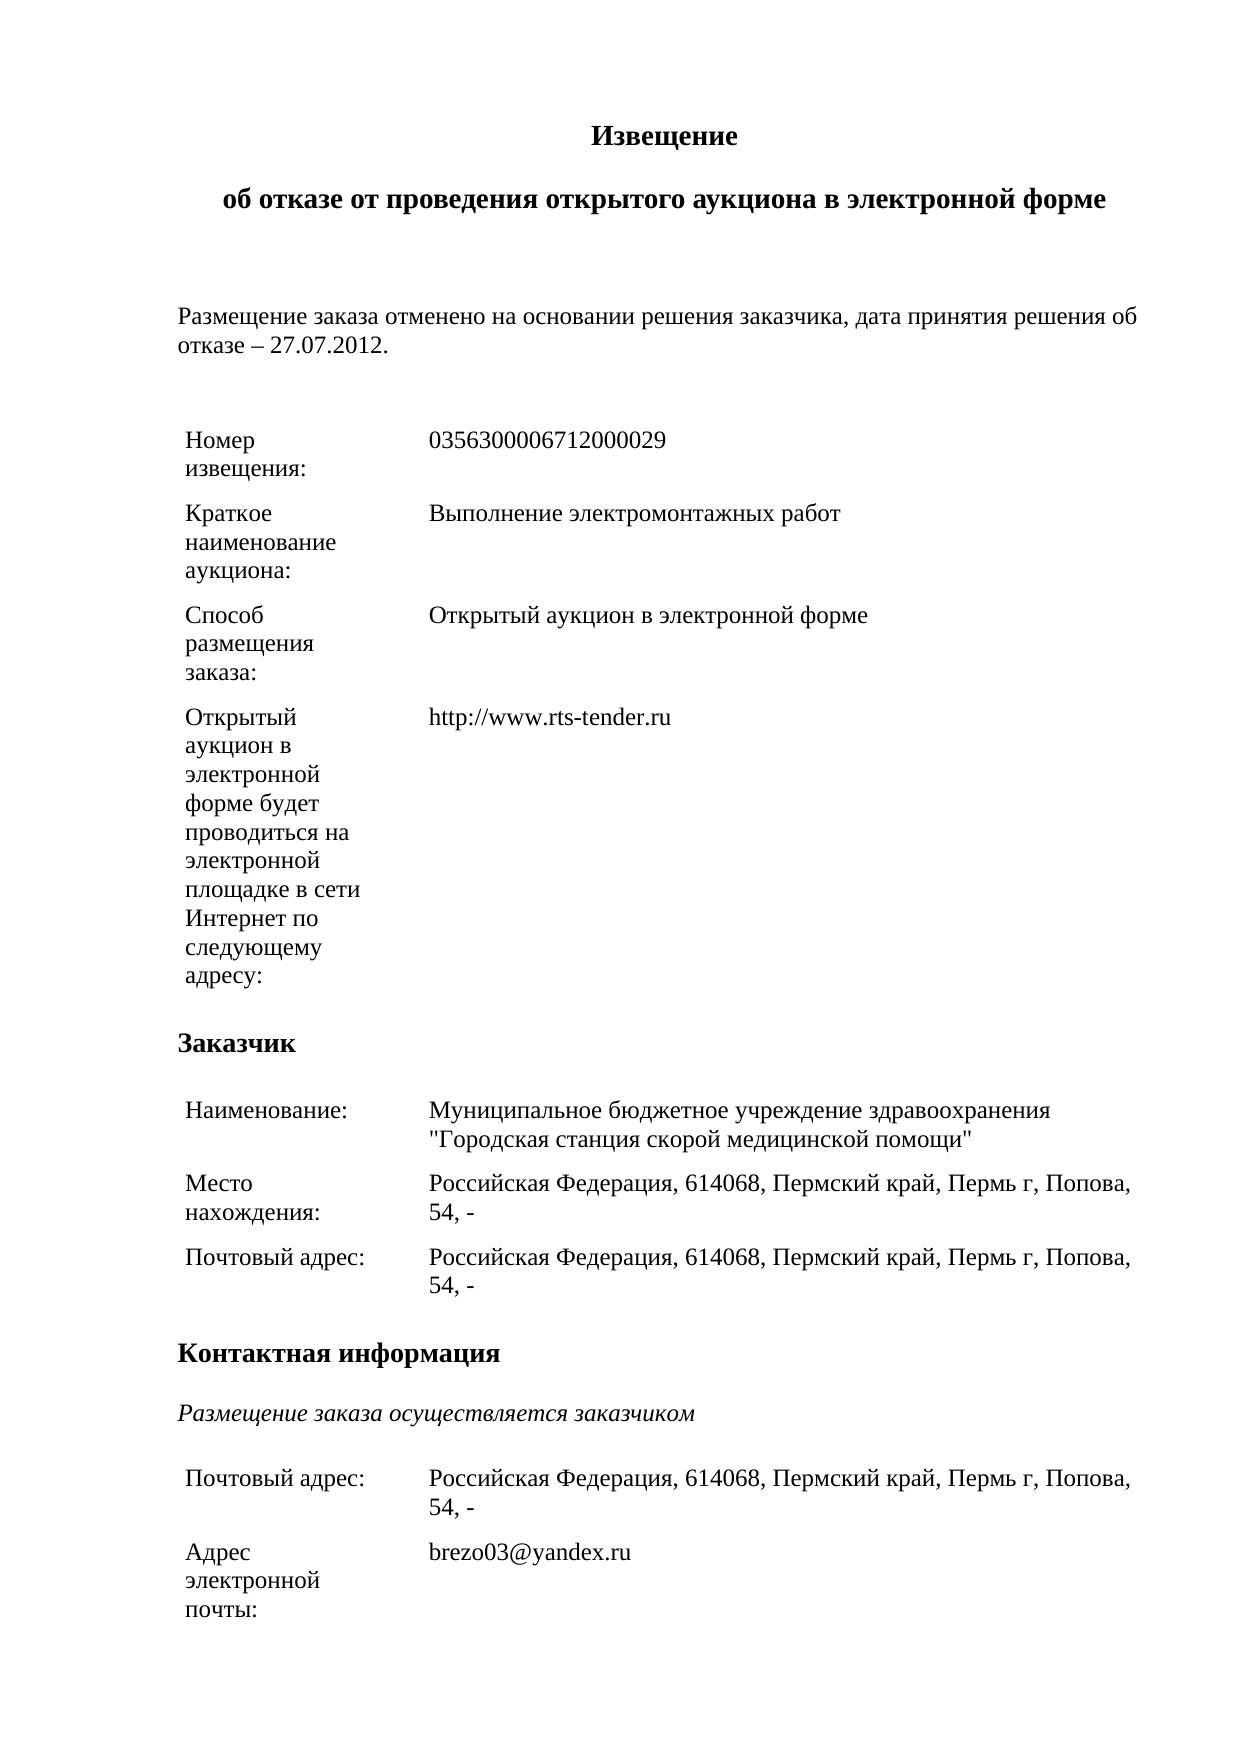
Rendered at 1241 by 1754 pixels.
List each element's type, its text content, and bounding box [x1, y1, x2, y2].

table_cell Открытый аукцион в электронной форме [421, 592, 1152, 694]
table_header Наименование: [177, 1088, 421, 1161]
text Размещение заказа осуществляется заказчиком [177, 1398, 1152, 1426]
table_cell Место нахождения: [177, 1161, 421, 1234]
table_cell Способ размещения заказа: [177, 592, 421, 694]
table_header Муниципальное бюджетное учреждение здравоохранения "Городская станция скорой медицинской помощи" [421, 1088, 1152, 1161]
table_cell Открытый аукцион в электронной форме будет проводиться на электронной площадке в сети Интернет по следующему адресу: [177, 694, 421, 997]
table_cell Адрес электронной почты: [177, 1529, 421, 1631]
table_header Почтовый адрес: [177, 1456, 421, 1529]
table_cell Выполнение электромонтажных работ [421, 490, 1152, 592]
table_header Номер извещения: [177, 417, 421, 490]
table_header Российская Федерация, 614068, Пермский край, Пермь г, Попова, 54, - [421, 1456, 1152, 1529]
text Размещение заказа отменено на основании решения заказчика, дата принятия решения об отказе – 27.07.2012. [177, 301, 1152, 359]
table_cell http://www.rts-tender.ru [421, 694, 1152, 997]
text Заказчик [177, 1026, 1152, 1058]
text Контактная информация [177, 1336, 1152, 1368]
table_cell Почтовый адрес: [177, 1234, 421, 1307]
table_cell Российская Федерация, 614068, Пермский край, Пермь г, Попова, 54, - [421, 1161, 1152, 1234]
table_cell brezo03@yandex.ru [421, 1529, 1152, 1631]
table_cell Краткое наименование аукциона: [177, 490, 421, 592]
table_header 0356300006712000029 [421, 417, 1152, 490]
text об отказе от проведения открытого аукциона в электронной форме [177, 181, 1152, 214]
text Извещение [177, 118, 1152, 152]
table_cell Российская Федерация, 614068, Пермский край, Пермь г, Попова, 54, - [421, 1234, 1152, 1307]
